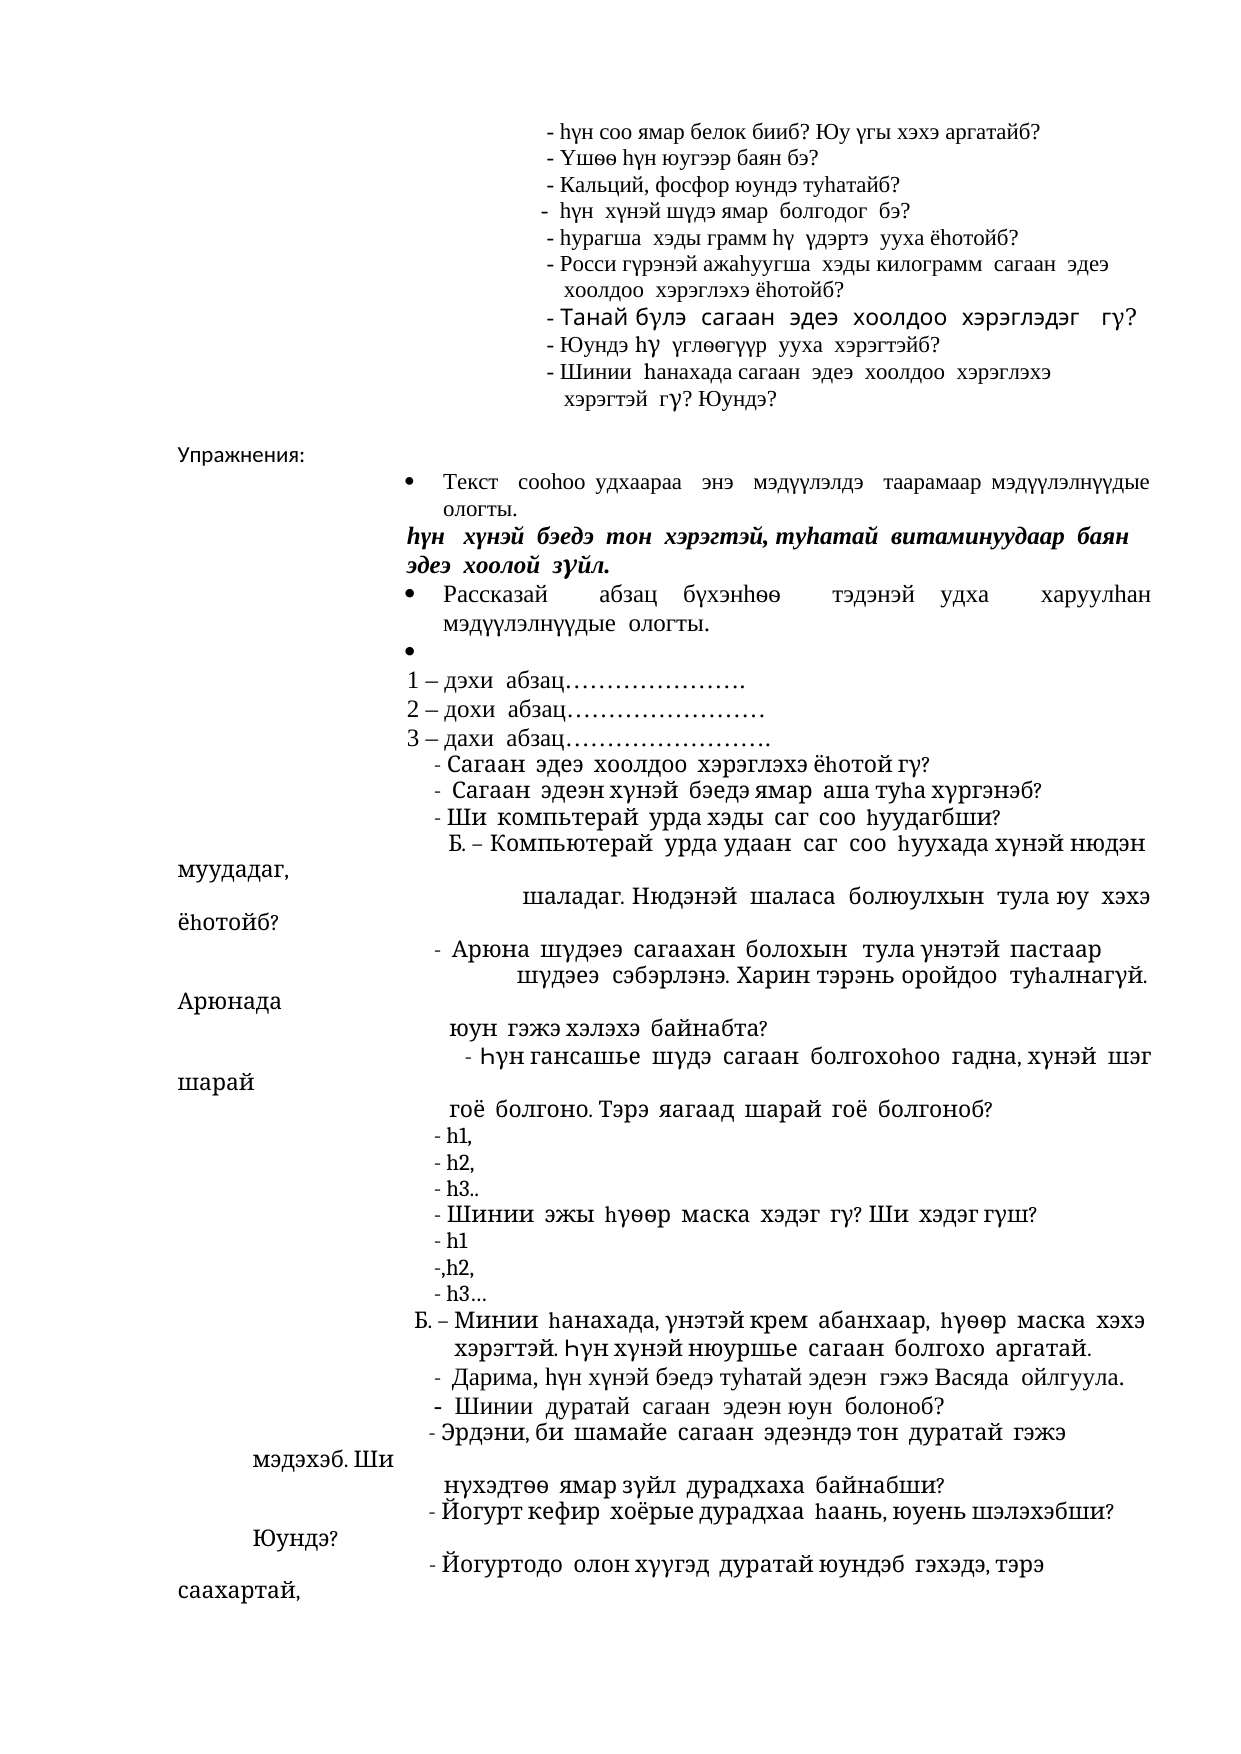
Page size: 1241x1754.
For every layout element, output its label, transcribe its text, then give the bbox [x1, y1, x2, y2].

text эдеэ хоолой зγйл. [407, 550, 1152, 579]
text - h1, [177, 1123, 1152, 1149]
text - Йогурт кефир хоёрые дурадхаа hаань, юуень шэлэхэбши? Юундэ? [252, 1499, 1152, 1552]
text - Υшѳѳ hγн юугээр баян бэ? [369, 144, 1152, 171]
text хэрэгтэй гγ? Юундэ? [369, 385, 1152, 412]
text - Шинии hанахада сагаан эдеэ хоолдоо хэрэглэхэ [369, 358, 1152, 385]
text гоё болгоно. Тэрэ яагаад шарай гоё болгоноб? [177, 1097, 1152, 1123]
text - h3.. [177, 1176, 1152, 1202]
text - hγн соо ямар белок бииб? Юу γгы хэхэ аргатайб? [369, 118, 1152, 144]
text - Арюна шγдэеэ сагаахан болохын тула γнэтэй пастаар [177, 936, 1152, 963]
text - h1 [177, 1228, 1152, 1255]
text - Кальций, фосфор юундэ туhатайб? [369, 171, 1152, 197]
text 2 – дохи абзац…………………… [407, 694, 1152, 723]
text - hγн хγнэй шγдэ ямар болгодог бэ? [369, 197, 1152, 223]
text - Дарима, hγн хγнэй бэедэ туhатай эдеэн гэжэ Васяда ойлгуула. [177, 1362, 1152, 1391]
text шγдэеэ сэбэрлэнэ. Харин тэрэнь оройдоо туhалнагγй. Арюнада [177, 963, 1152, 1015]
text - Ши компьтерай урда хэды саг соо hуудагбши? [177, 804, 1152, 831]
text - Эрдэни, би шамайе сагаан эдеэндэ тон дуратай гэжэ мэдэхэб. Ши [252, 1420, 1152, 1473]
text - Шинии дуратай сагаан эдеэн юун болоноб? [177, 1391, 1152, 1420]
text - Шинии эжы hγѳѳр маска хэдэг гγ? Ши хэдэг гγш? [177, 1202, 1152, 1228]
text 1 – дэхи абзац…………………. [407, 666, 1152, 694]
text хэрэгтэй. Һγн хγнэй нюуршье сагаан болгохо аргатай. [177, 1334, 1152, 1362]
text -,h2, [177, 1255, 1152, 1281]
text hγн хγнэй бэедэ тон хэрэгтэй, туhатай витаминуудаар баян [407, 521, 1152, 550]
text нγхэдтѳѳ ямар зγйл дурадхаха байнабши? [252, 1473, 1152, 1499]
text шаладаг. Нюдэнэй шаласа болюулхын тула юу хэхэ ёhотойб? [177, 884, 1152, 936]
text - Юундэ hγ γглѳѳгγγр ууха хэрэгтэйб? [369, 331, 1152, 358]
text хоолдоо хэрэглэхэ ёhотойб? [369, 276, 1152, 303]
text - Сагаан эдеэн хγнэй бэедэ ямар аша туhа хγргэнэб? [177, 778, 1152, 804]
text Упражнения: [177, 440, 1152, 468]
text - h3… [177, 1281, 1152, 1307]
text Б. – Компьютерай урда удаан саг соо hуухада хγнэй нюдэн муудадаг, [177, 831, 1152, 884]
text - Һγн гансашье шγдэ сагаан болгохоhоо гадна, хγнэй шэг шарай [177, 1042, 1152, 1097]
text - Сагаан эдеэ хоолдоо хэрэглэхэ ёhотой гγ? [177, 752, 1152, 778]
text Б. – Минии hанахада, γнэтэй крем абанхаар, hγѳѳр маска хэхэ [177, 1307, 1152, 1334]
text - h2, [177, 1149, 1152, 1176]
text - Танай бγлэ сагаан эдеэ хоолдоо хэрэглэдэг гγ? [369, 303, 1152, 331]
list Рассказай абзац бγхэнhѳѳ тэдэнэй удха харуулhан мэдγγлэлнγγдые ологты. [405, 579, 1152, 637]
list Текст сооhоо удхаараа энэ мэдγγлэлдэ таарамаар мэдγγлэлнγγдые ологты. [405, 468, 1152, 521]
text - hурагша хэды грамм hγ γдэртэ ууха ёhотойб? [369, 223, 1152, 250]
text юун гэжэ хэлэхэ байнабта? [177, 1015, 1152, 1042]
text - Йогуртодо олон хγγгэд дуратай юундэб гэхэдэ, тэрэ саахартай, [177, 1552, 1152, 1604]
text - Росси гγрэнэй ажаhуугша хэды килограмм сагаан эдеэ [369, 250, 1152, 276]
text 3 – дахи абзац……………………. [407, 723, 1152, 752]
